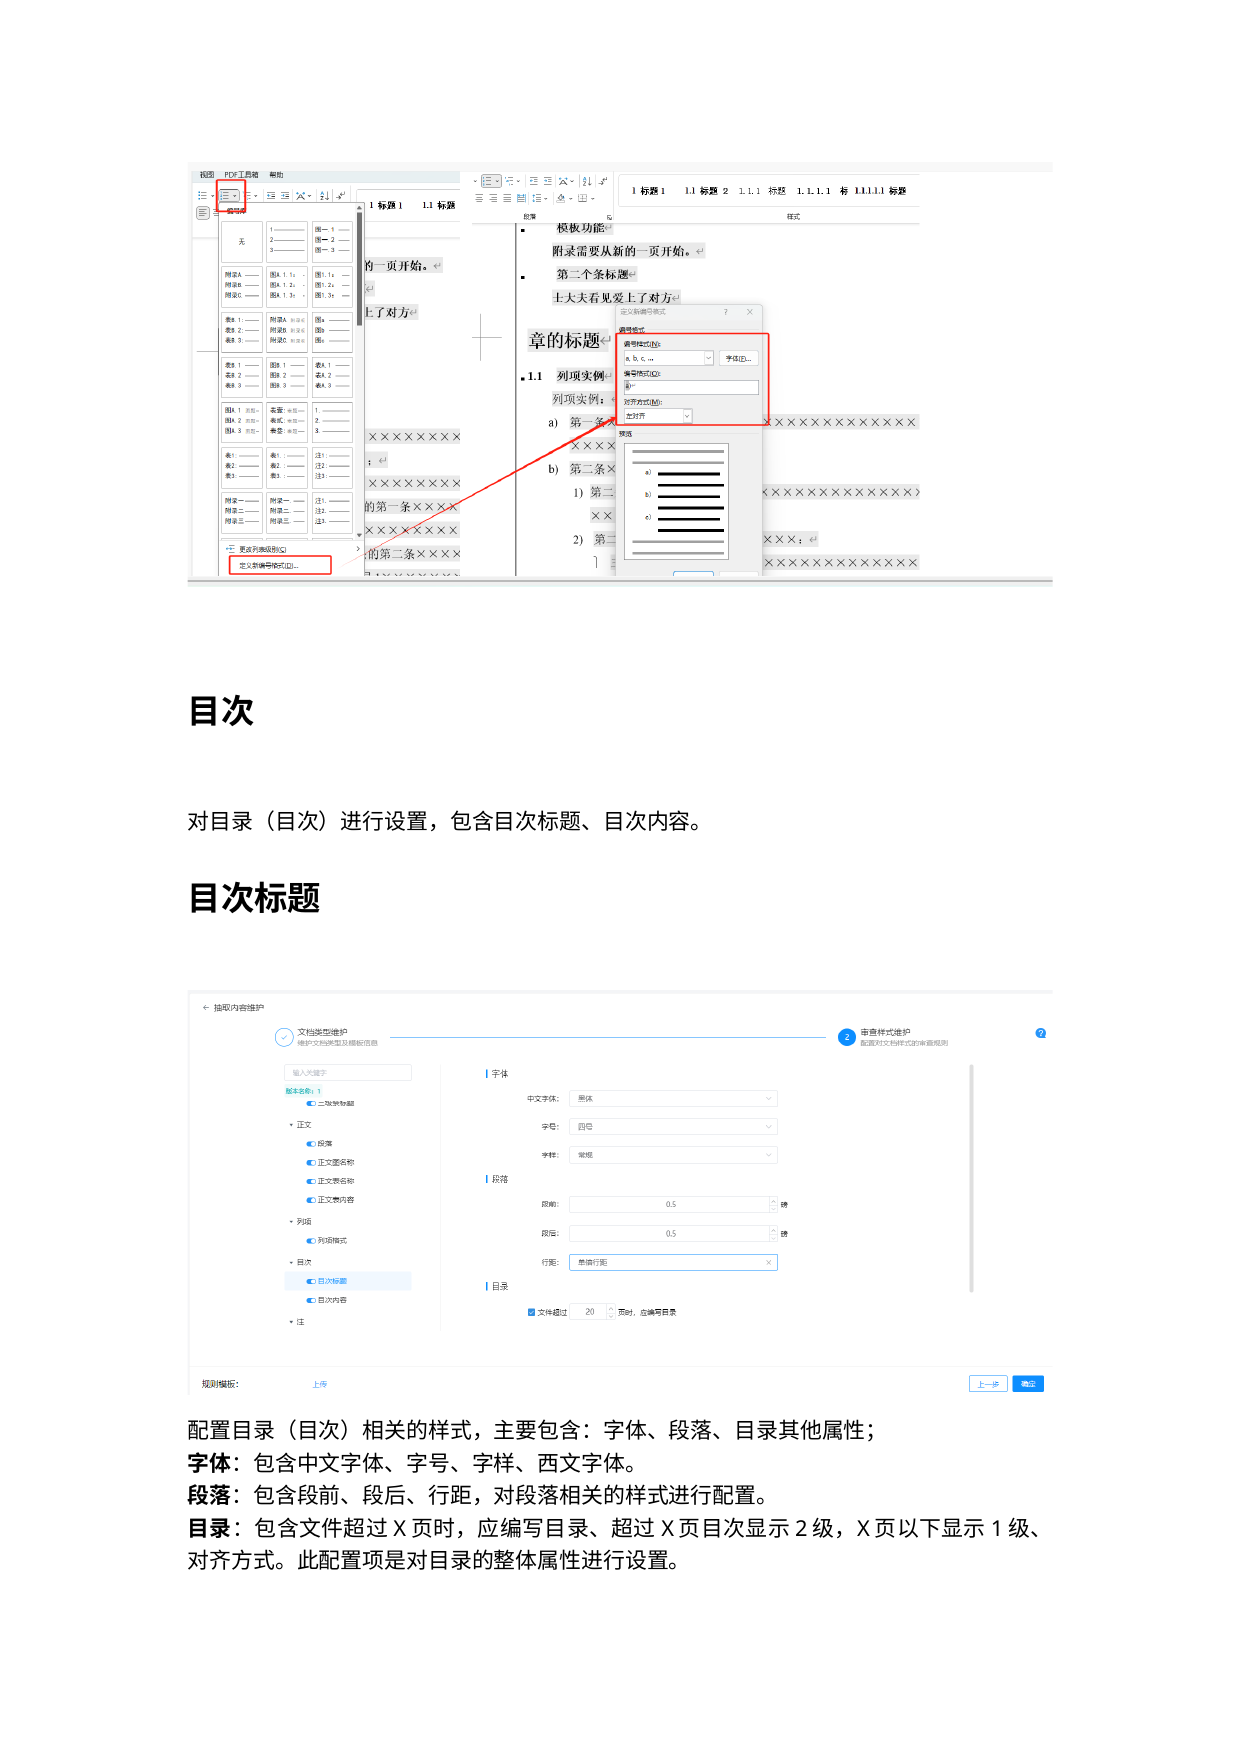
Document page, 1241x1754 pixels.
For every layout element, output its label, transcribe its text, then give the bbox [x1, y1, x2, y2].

subtitle 目次标题 [187, 863, 1053, 928]
subtitle 目次 [187, 677, 1053, 742]
text 字体：包含中文字体、字号、字样、西文字体。 [187, 1446, 1053, 1478]
text 对目录（目次）进行设置，包含目次标题、目次内容。 [187, 804, 1053, 836]
picture [187, 990, 1053, 1395]
text 配置目录（目次）相关的样式，主要包含：字体、段落、目录其他属性； [187, 1413, 1053, 1446]
text 段落：包含段前、段后、行距，对段落相关的样式进行配置。 [187, 1478, 1053, 1511]
text 目录：包含文件超过X页时，应编写目录、超过X页目次显示2级，X页以下显示1级、对齐方式。此配置项是对目录的整体属性进行设置。 [187, 1511, 1053, 1576]
picture [187, 162, 1053, 587]
